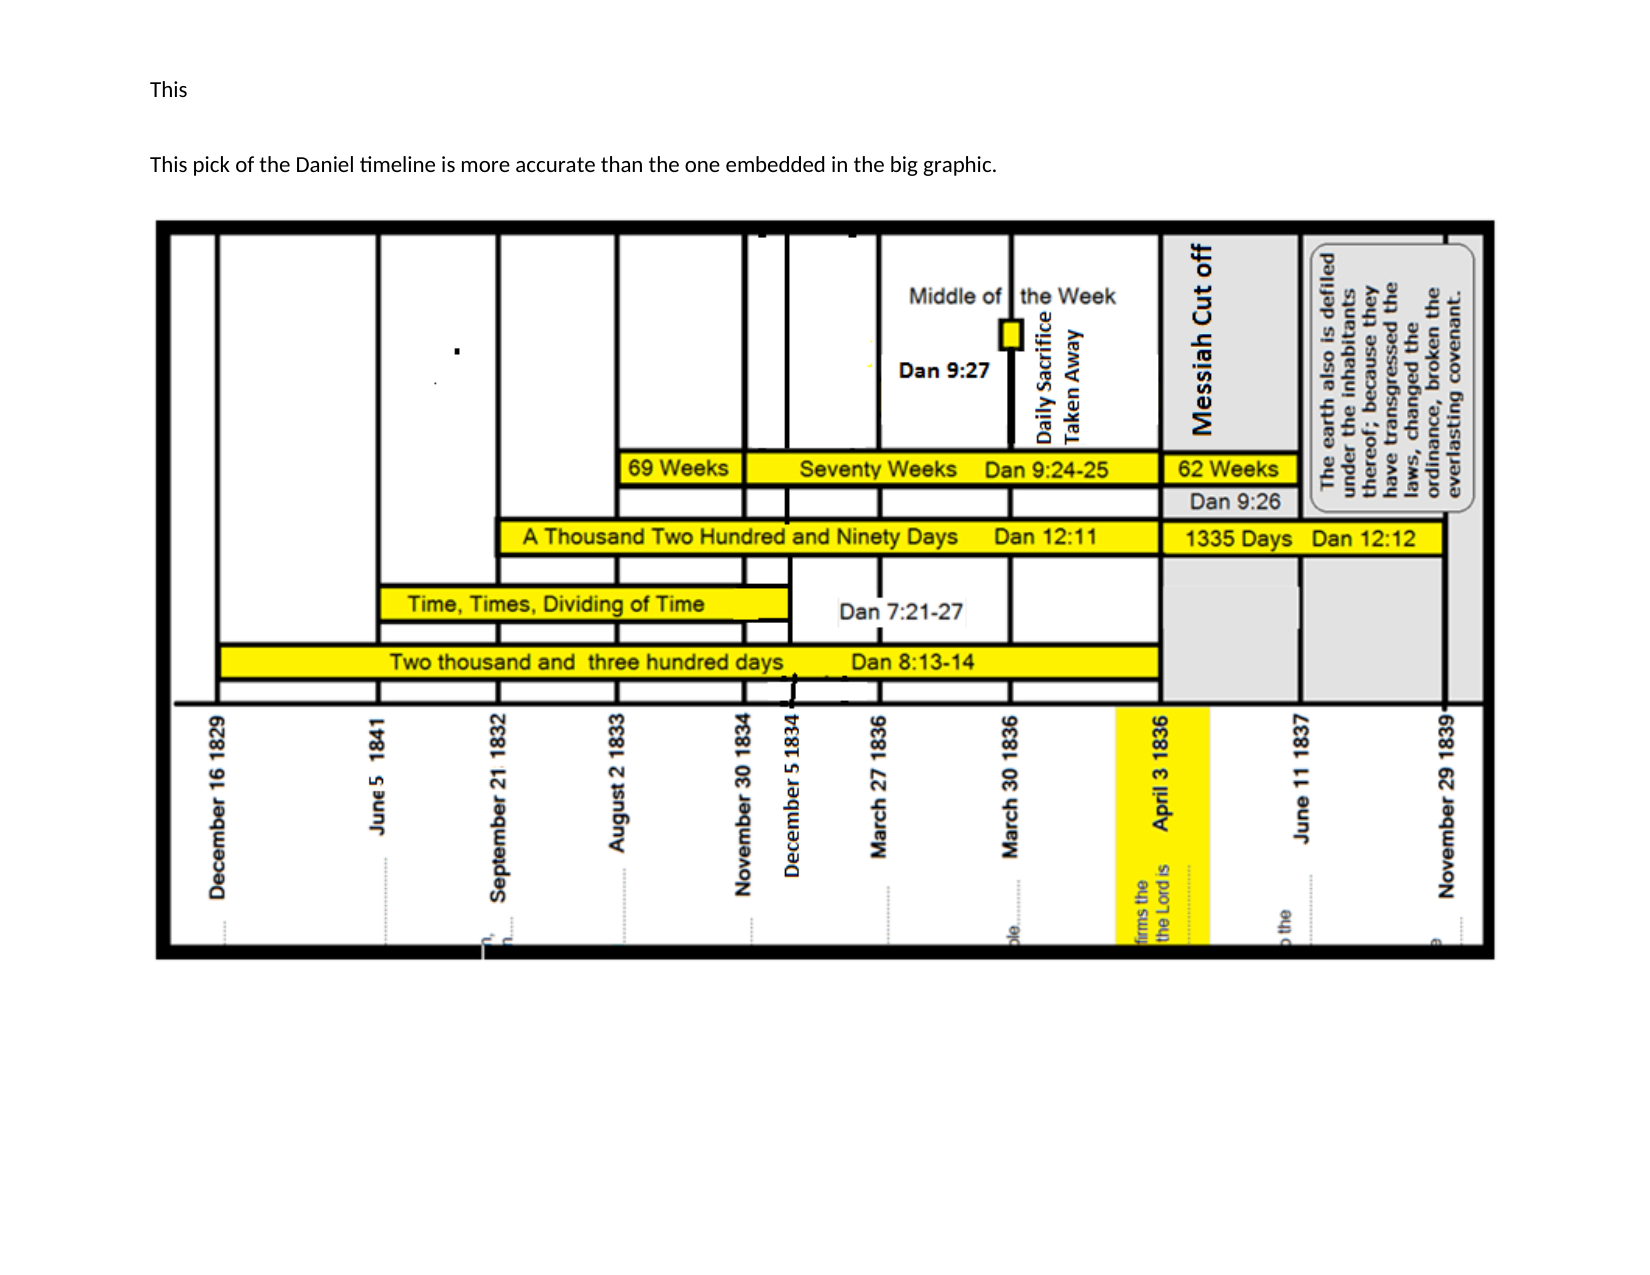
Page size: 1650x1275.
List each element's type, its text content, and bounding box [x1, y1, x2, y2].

picture [150, 203, 1500, 965]
text This pick of the Daniel timeline is more accurate than the one embedded in the big graphic. [150, 150, 1500, 178]
